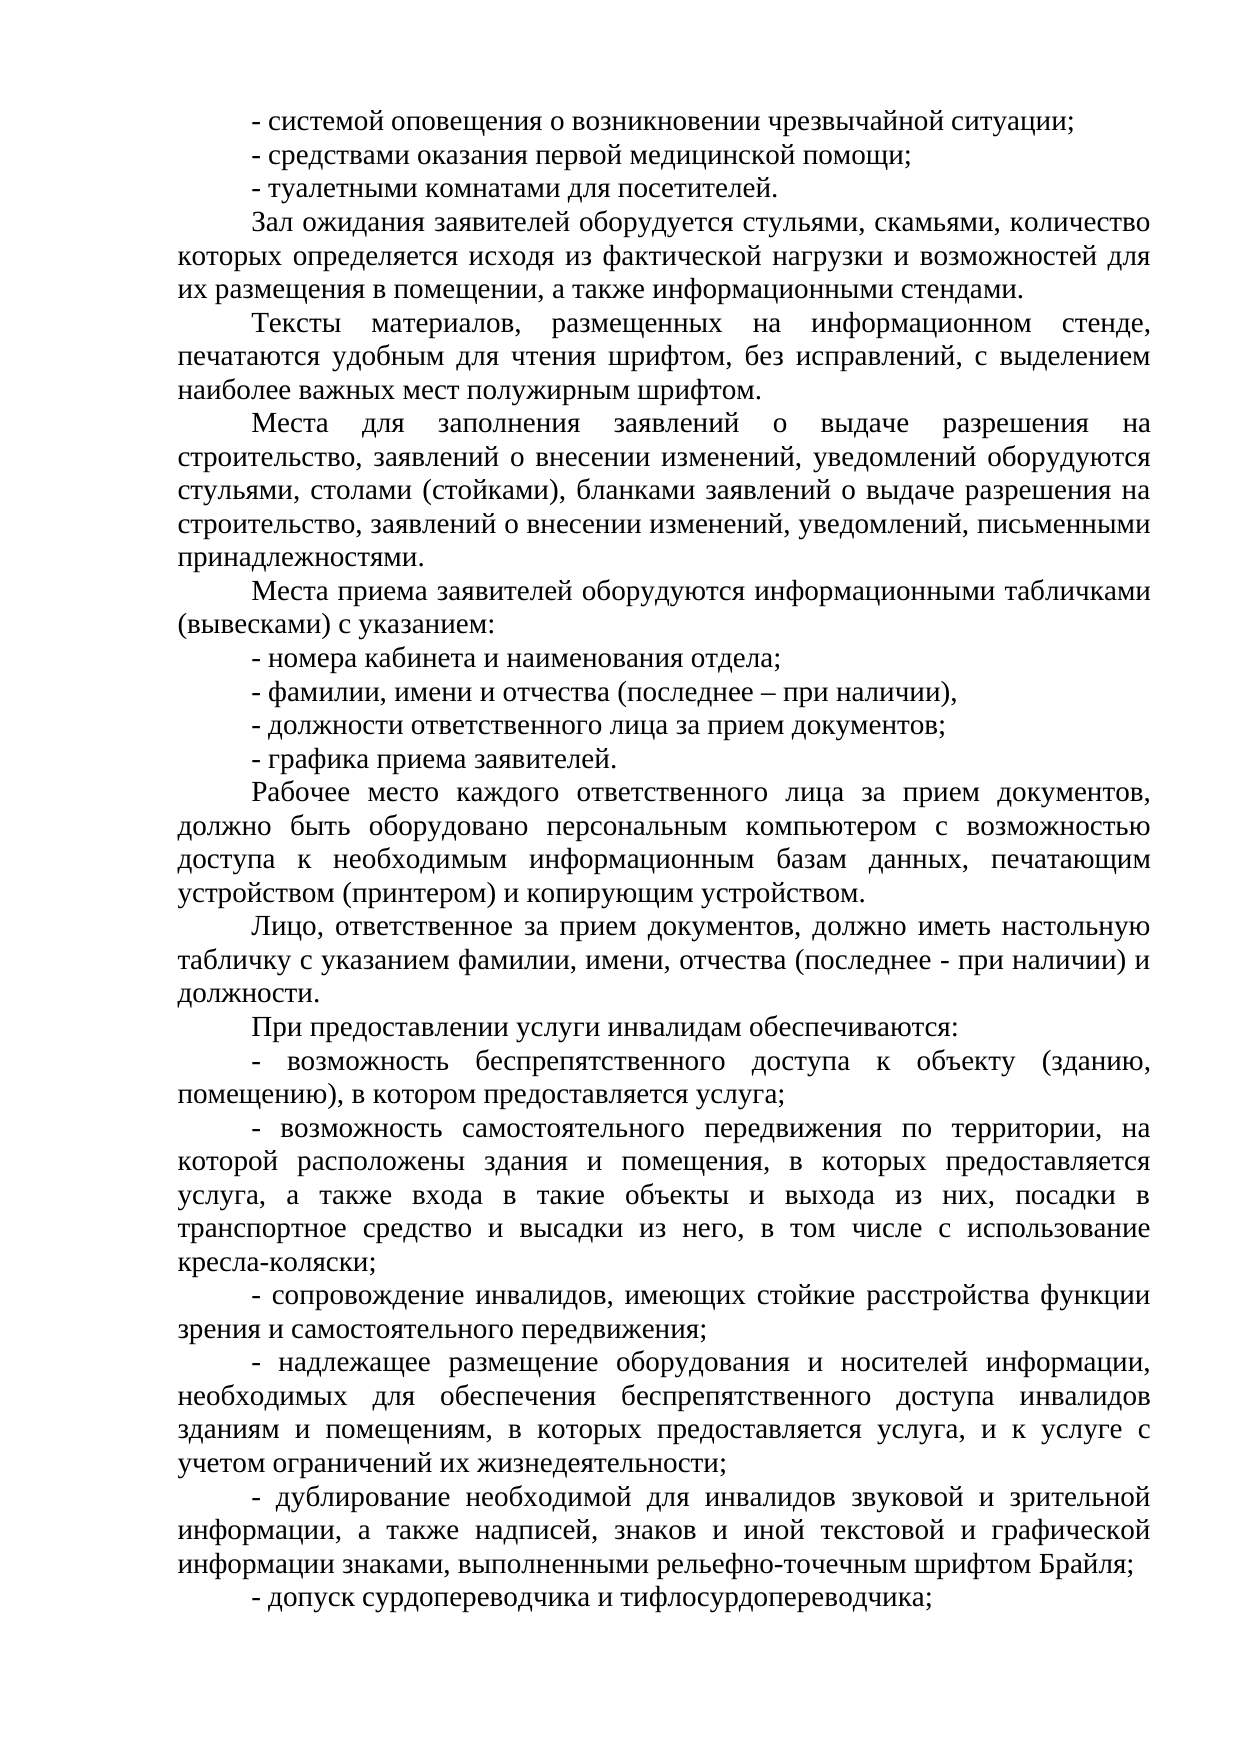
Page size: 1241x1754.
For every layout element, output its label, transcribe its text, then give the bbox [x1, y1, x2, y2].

text Рабочее место каждого ответственного лица за прием документов, должно быть оборудовано персональным компьютером с возможностью доступа к необходимым информационным базам данных, печатающим устройством (принтером) и копирующим устройством. [177, 774, 1152, 908]
text - возможность самостоятельного передвижения по территории, на которой расположены здания и помещения, в которых предоставляется услуга, а также входа в такие объекты и выхода из них, посадки в транспортное средство и высадки из него, в том числе с использование кресла-коляски; [177, 1110, 1152, 1277]
text Лицо, ответственное за прием документов, должно иметь настольную табличку с указанием фамилии, имени, отчества (последнее - при наличии) и должности. [177, 908, 1152, 1009]
text - дублирование необходимой для инвалидов звуковой и зрительной информации, а также надписей, знаков и иной текстовой и графической информации знаками, выполненными рельефно-точечным шрифтом Брайля; [177, 1479, 1152, 1579]
text - надлежащее размещение оборудования и носителей информации, необходимых для обеспечения беспрепятственного доступа инвалидов зданиям и помещениям, в которых предоставляется услуга, и к услуге с учетом ограничений их жизнедеятельности; [177, 1344, 1152, 1479]
text - допуск сурдопереводчика и тифлосурдопереводчика; [177, 1579, 1152, 1613]
text Зал ожидания заявителей оборудуется стульями, скамьями, количество которых определяется исходя из фактической нагрузки и возможностей для их размещения в помещении, а также информационными стендами. [177, 204, 1152, 305]
text - фамилии, имени и отчества (последнее – при наличии), [177, 674, 1152, 707]
text - возможность беспрепятственного доступа к объекту (зданию, помещению), в котором предоставляется услуга; [177, 1043, 1152, 1110]
text Места приема заявителей оборудуются информационными табличками (вывесками) с указанием: [177, 573, 1152, 640]
text Тексты материалов, размещенных на информационном стенде, печатаются удобным для чтения шрифтом, без исправлений, с выделением наиболее важных мест полужирным шрифтом. [177, 305, 1152, 405]
text Места для заполнения заявлений о выдаче разрешения на строительство, заявлений о внесении изменений, уведомлений оборудуются стульями, столами (стойками), бланками заявлений о выдаче разрешения на строительство, заявлений о внесении изменений, уведомлений, письменными принадлежностями. [177, 405, 1152, 573]
text - системой оповещения о возникновении чрезвычайной ситуации; [177, 103, 1152, 137]
text - графика приема заявителей. [177, 741, 1152, 774]
text - туалетными комнатами для посетителей. [177, 171, 1152, 204]
text - номера кабинета и наименования отдела; [177, 640, 1152, 674]
text - средствами оказания первой медицинской помощи; [177, 137, 1152, 171]
text - должности ответственного лица за прием документов; [177, 707, 1152, 741]
text При предоставлении услуги инвалидам обеспечиваются: [177, 1009, 1152, 1043]
text - сопровождение инвалидов, имеющих стойкие расстройства функции зрения и самостоятельного передвижения; [177, 1277, 1152, 1344]
